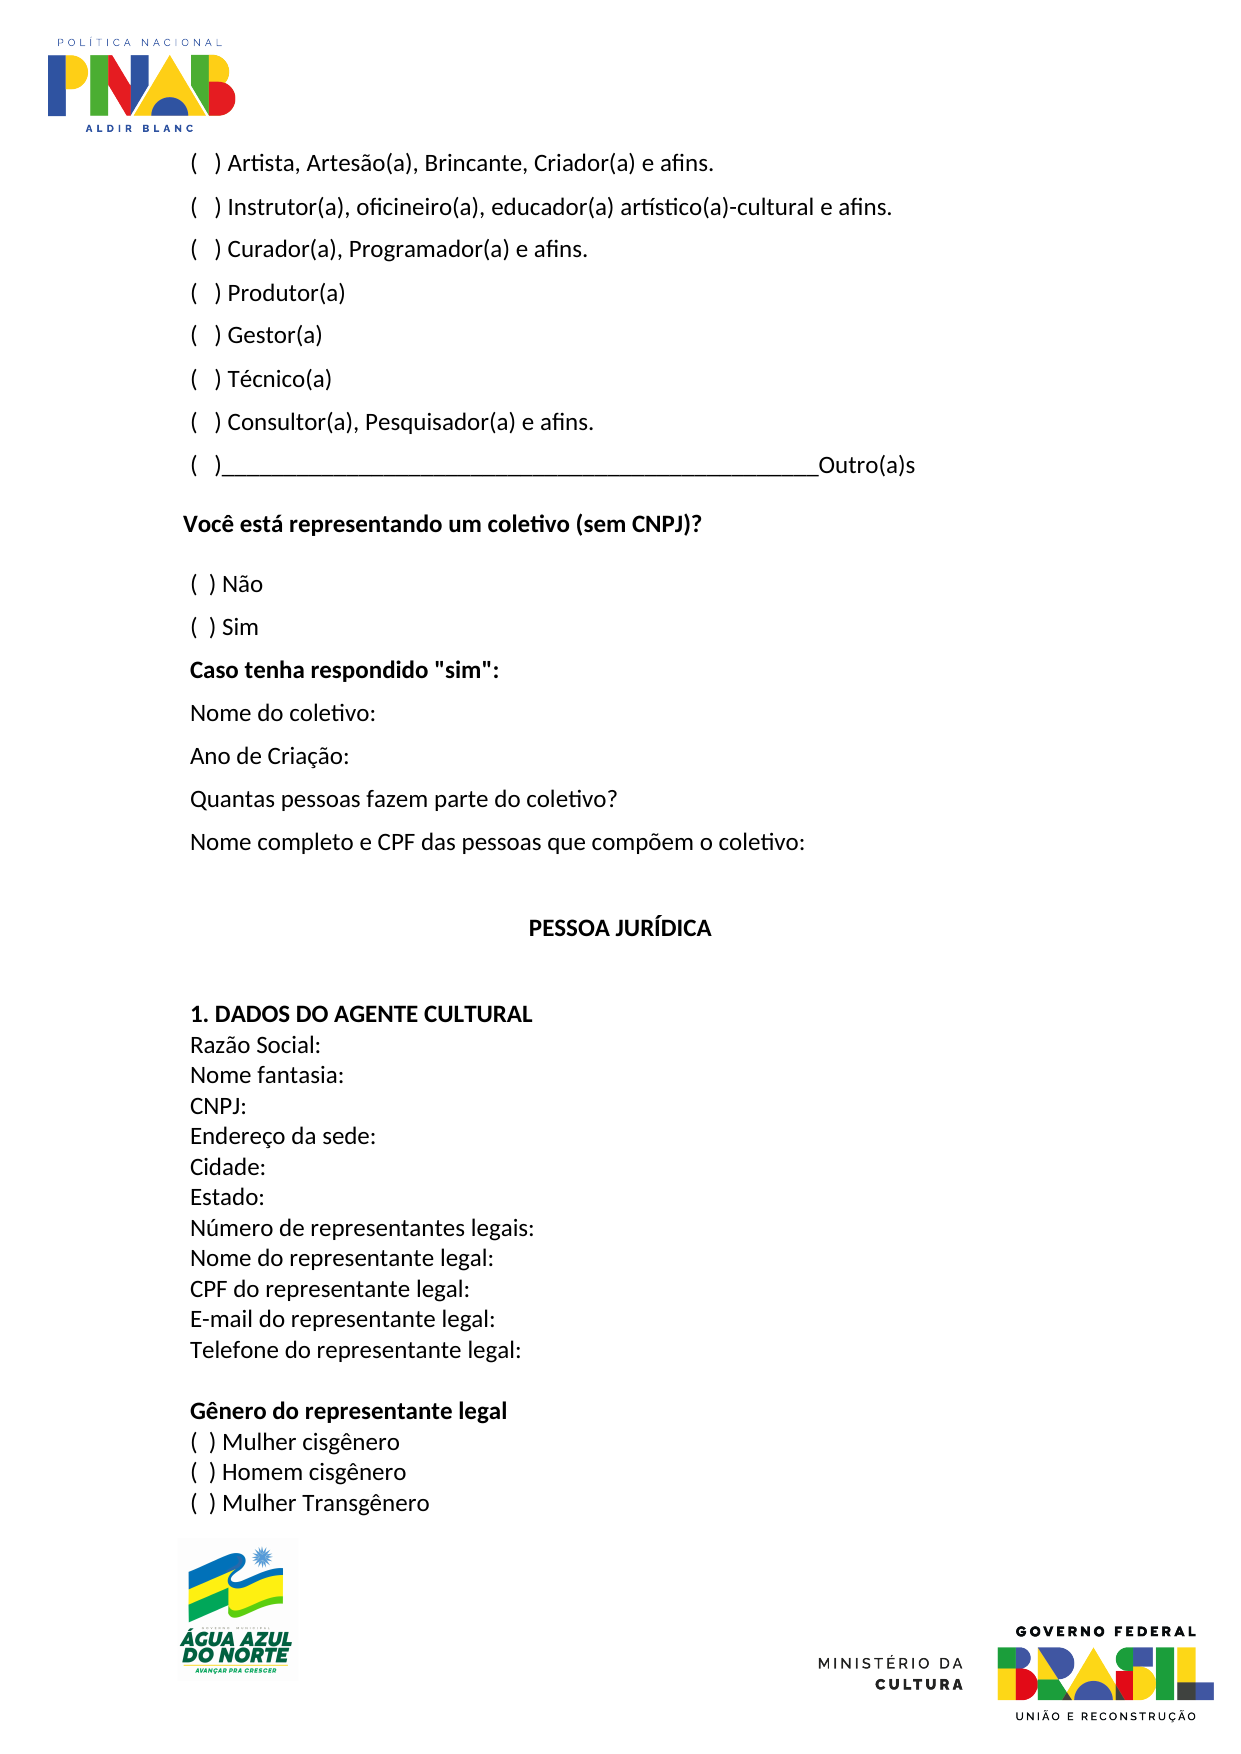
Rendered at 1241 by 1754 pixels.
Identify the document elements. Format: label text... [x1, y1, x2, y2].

text ( ) Artista, Artesão(a), Brincante, Criador(a) e afins. [190, 148, 1051, 178]
text Você está representando um coletivo (sem CNPJ)? [177, 508, 1063, 539]
text Endereço da sede: [190, 1120, 1051, 1151]
text ( ) Instrutor(a), oficineiro(a), educador(a) artístico(a)-cultural e afins. [190, 191, 1051, 221]
text Razão Social: [190, 1029, 1051, 1059]
text ( ) Produtor(a) [190, 277, 1051, 307]
text Gênero do representante legal [190, 1395, 1051, 1426]
text E-mail do representante legal: [190, 1303, 1051, 1334]
text ( ) Homem cisgênero [190, 1456, 1051, 1487]
text ( ) Curador(a), Programador(a) e afins. [190, 234, 1051, 264]
text ( ) Gestor(a) [190, 320, 1051, 350]
text ( ) Consultor(a), Pesquisador(a) e afins. [190, 406, 1051, 436]
text ( ) Não [190, 568, 1051, 599]
text Nome completo e CPF das pessoas que compõem o coletivo: [190, 826, 1051, 857]
text Caso tenha respondido "sim": [190, 654, 1051, 685]
text Cidade: [190, 1151, 1051, 1181]
picture [3, 1, 1241, 1752]
text Telefone do representante legal: [190, 1334, 1051, 1364]
text CNPJ: [190, 1090, 1051, 1120]
text Nome fantasia: [190, 1059, 1051, 1090]
text 1. DADOS DO AGENTE CULTURAL [190, 998, 1051, 1029]
text Número de representantes legais: [190, 1212, 1051, 1242]
text Nome do coletivo: [190, 697, 1051, 728]
text ( ) Mulher Transgênero [190, 1487, 1051, 1517]
text ( ) Mulher cisgênero [190, 1426, 1051, 1456]
text Quantas pessoas fazem parte do coletivo? [190, 783, 1051, 814]
text ( )________________________________________________Outro(a)s [190, 449, 1051, 479]
text Estado: [190, 1181, 1051, 1212]
text ( ) Técnico(a) [190, 363, 1051, 393]
text ( ) Sim [190, 611, 1051, 642]
text Nome do representante legal: [190, 1242, 1051, 1273]
text Ano de Criação: [190, 740, 1051, 771]
text CPF do representante legal: [190, 1273, 1051, 1303]
text PESSOA JURÍDICA [190, 912, 1051, 943]
